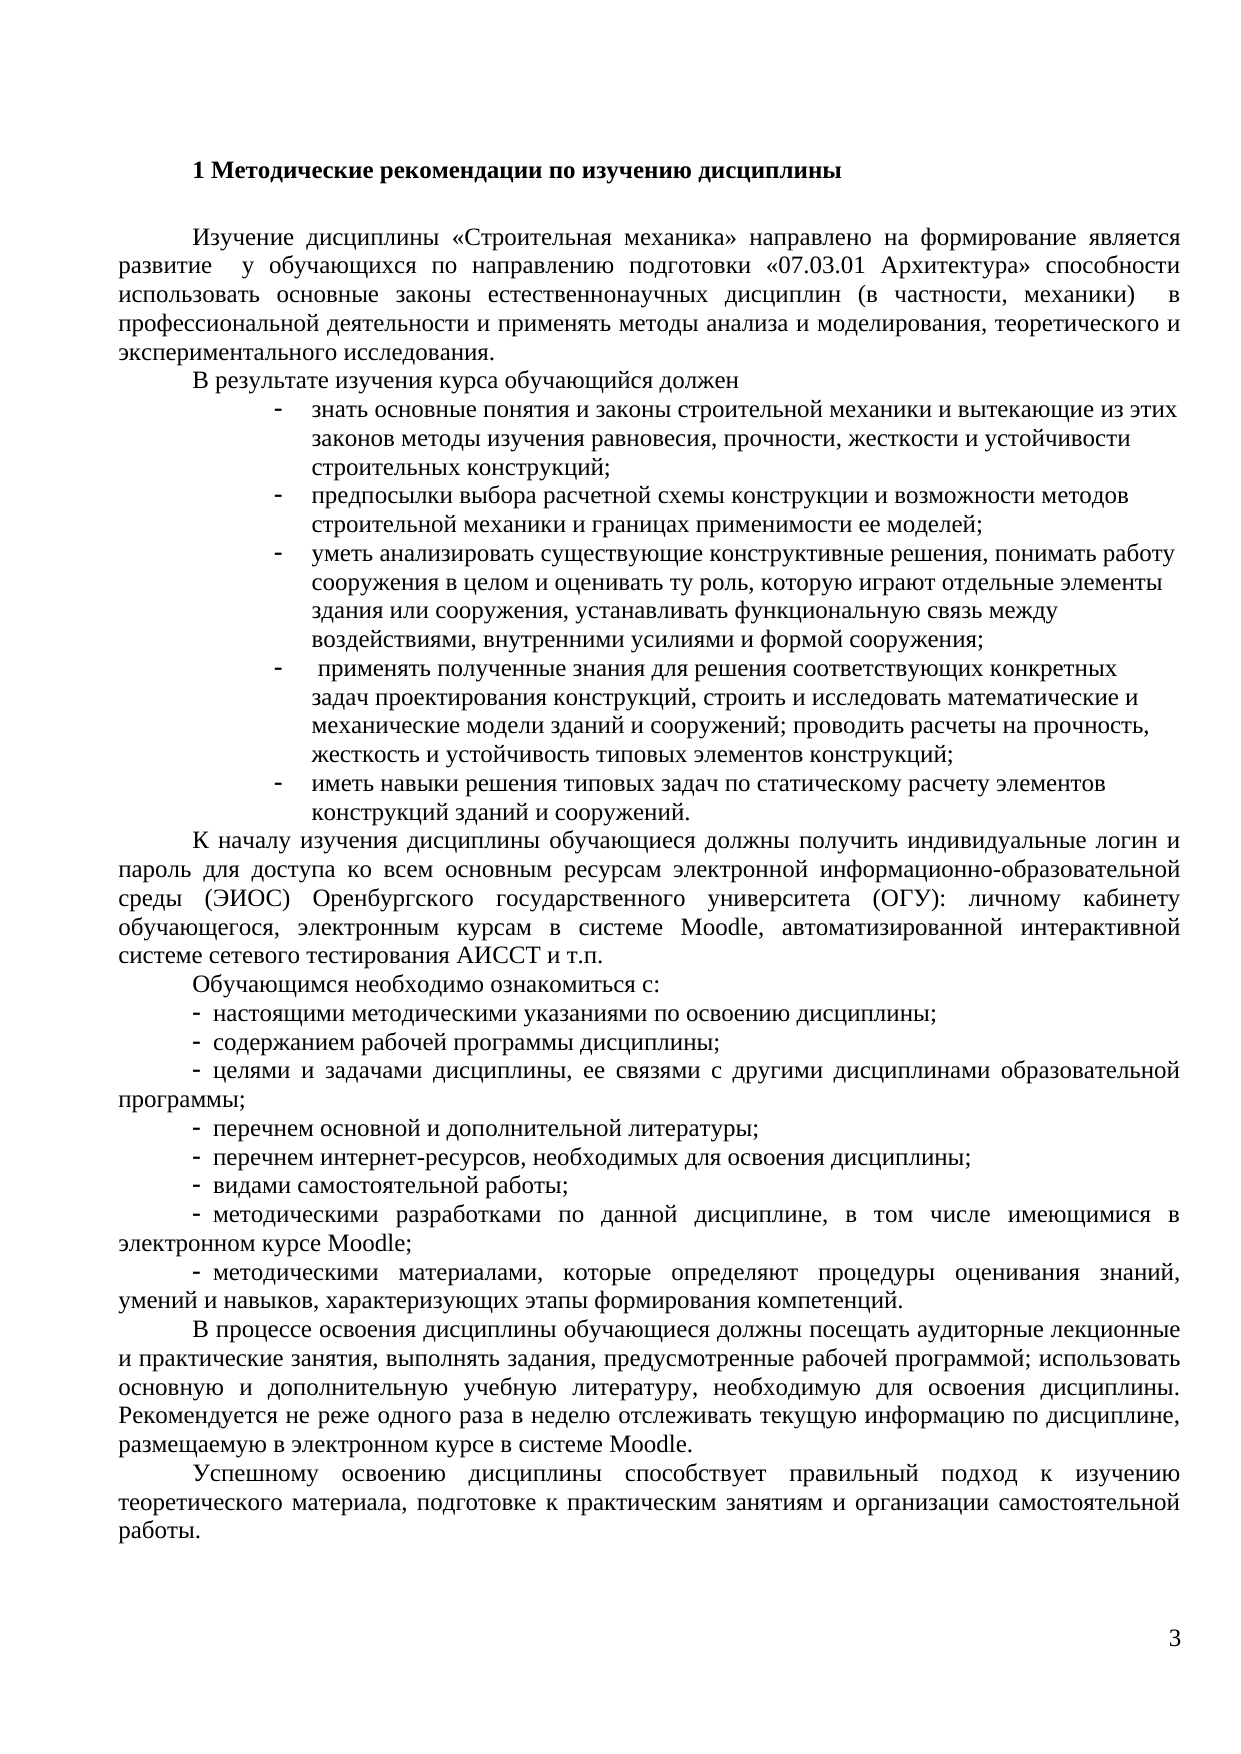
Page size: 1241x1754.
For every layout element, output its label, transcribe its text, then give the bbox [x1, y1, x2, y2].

list целями и задачами дисциплины, ее связями с другими дисциплинами образовательной программы; [118, 1056, 1181, 1113]
text В результате изучения курса обучающийся должен [118, 366, 1181, 394]
text Успешному освоению дисциплины способствует правильный подход к изучению теоретического материала, подготовке к практическим занятиям и организации самостоятельной работы. [118, 1458, 1181, 1544]
list методическими материалами, которые определяют процедуры оценивания знаний, умений и навыков, характеризующих этапы формирования компетенций. [118, 1257, 1181, 1314]
text К началу изучения дисциплины обучающиеся должны получить индивидуальные логин и пароль для доступа ко всем основным ресурсам электронной информационно-образовательной среды (ЭИОС) Оренбургского государственного университета (ОГУ): личному кабинету обучающегося, электронным курсам в системе Moodle, автоматизированной интерактивной системе сетевого тестирования АИССТ и т.п. [118, 826, 1181, 969]
list настоящими методическими указаниями по освоению дисциплины; [118, 998, 1181, 1027]
list знать основные понятия и законы строительной механики и вытекающие из этих законов методы изучения равновесия, прочности, жесткости и устойчивости строительных конструкций; [274, 394, 1181, 481]
list методическими разработками по данной дисциплине, в том числе имеющимися в электронном курсе Moodle; [118, 1199, 1181, 1257]
list иметь навыки решения типовых задач по статическому расчету элементов конструкций зданий и сооружений. [274, 768, 1181, 826]
text 1 Методические рекомендации по изучению дисциплины [118, 156, 1181, 184]
text В процессе освоения дисциплины обучающиеся должны посещать аудиторные лекционные и практические занятия, выполнять задания, предусмотренные рабочей программой; использовать основную и дополнительную учебную литературу, необходимую для освоения дисциплины. Рекомендуется не реже одного раза в неделю отслеживать текущую информацию по дисциплине, размещаемую в электронном курсе в системе Moodle. [118, 1314, 1181, 1458]
list применять полученные знания для решения соответствующих конкретных задач проектирования конструкций, строить и исследовать математические и механические модели зданий и сооружений; проводить расчеты на прочность, жесткость и устойчивость типовых элементов конструкций; [274, 653, 1181, 768]
text Изучение дисциплины «Строительная механика» направлено на формирование является развитие у обучающихся по направлению подготовки «07.03.01 Архитектура» способности использовать основные законы естественнонаучных дисциплин (в частности, механики) в профессиональной деятельности и применять методы анализа и моделирования, теоретического и экспериментального исследования. [118, 222, 1181, 366]
list перечнем интернет-ресурсов, необходимых для освоения дисциплины; [118, 1142, 1181, 1171]
list предпосылки выбора расчетной схемы конструкции и возможности методов строительной механики и границах применимости ее моделей; [274, 481, 1181, 538]
text Обучающимся необходимо ознакомиться с: [118, 969, 1181, 998]
list видами самостоятельной работы; [118, 1171, 1181, 1199]
list уметь анализировать существующие конструктивные решения, понимать работу сооружения в целом и оценивать ту роль, которую играют отдельные элементы здания или сооружения, устанавливать функциональную связь между воздействиями, внутренними усилиями и формой сооружения; [274, 538, 1181, 653]
list перечнем основной и дополнительной литературы; [118, 1113, 1181, 1142]
list содержанием рабочей программы дисциплины; [118, 1027, 1181, 1056]
